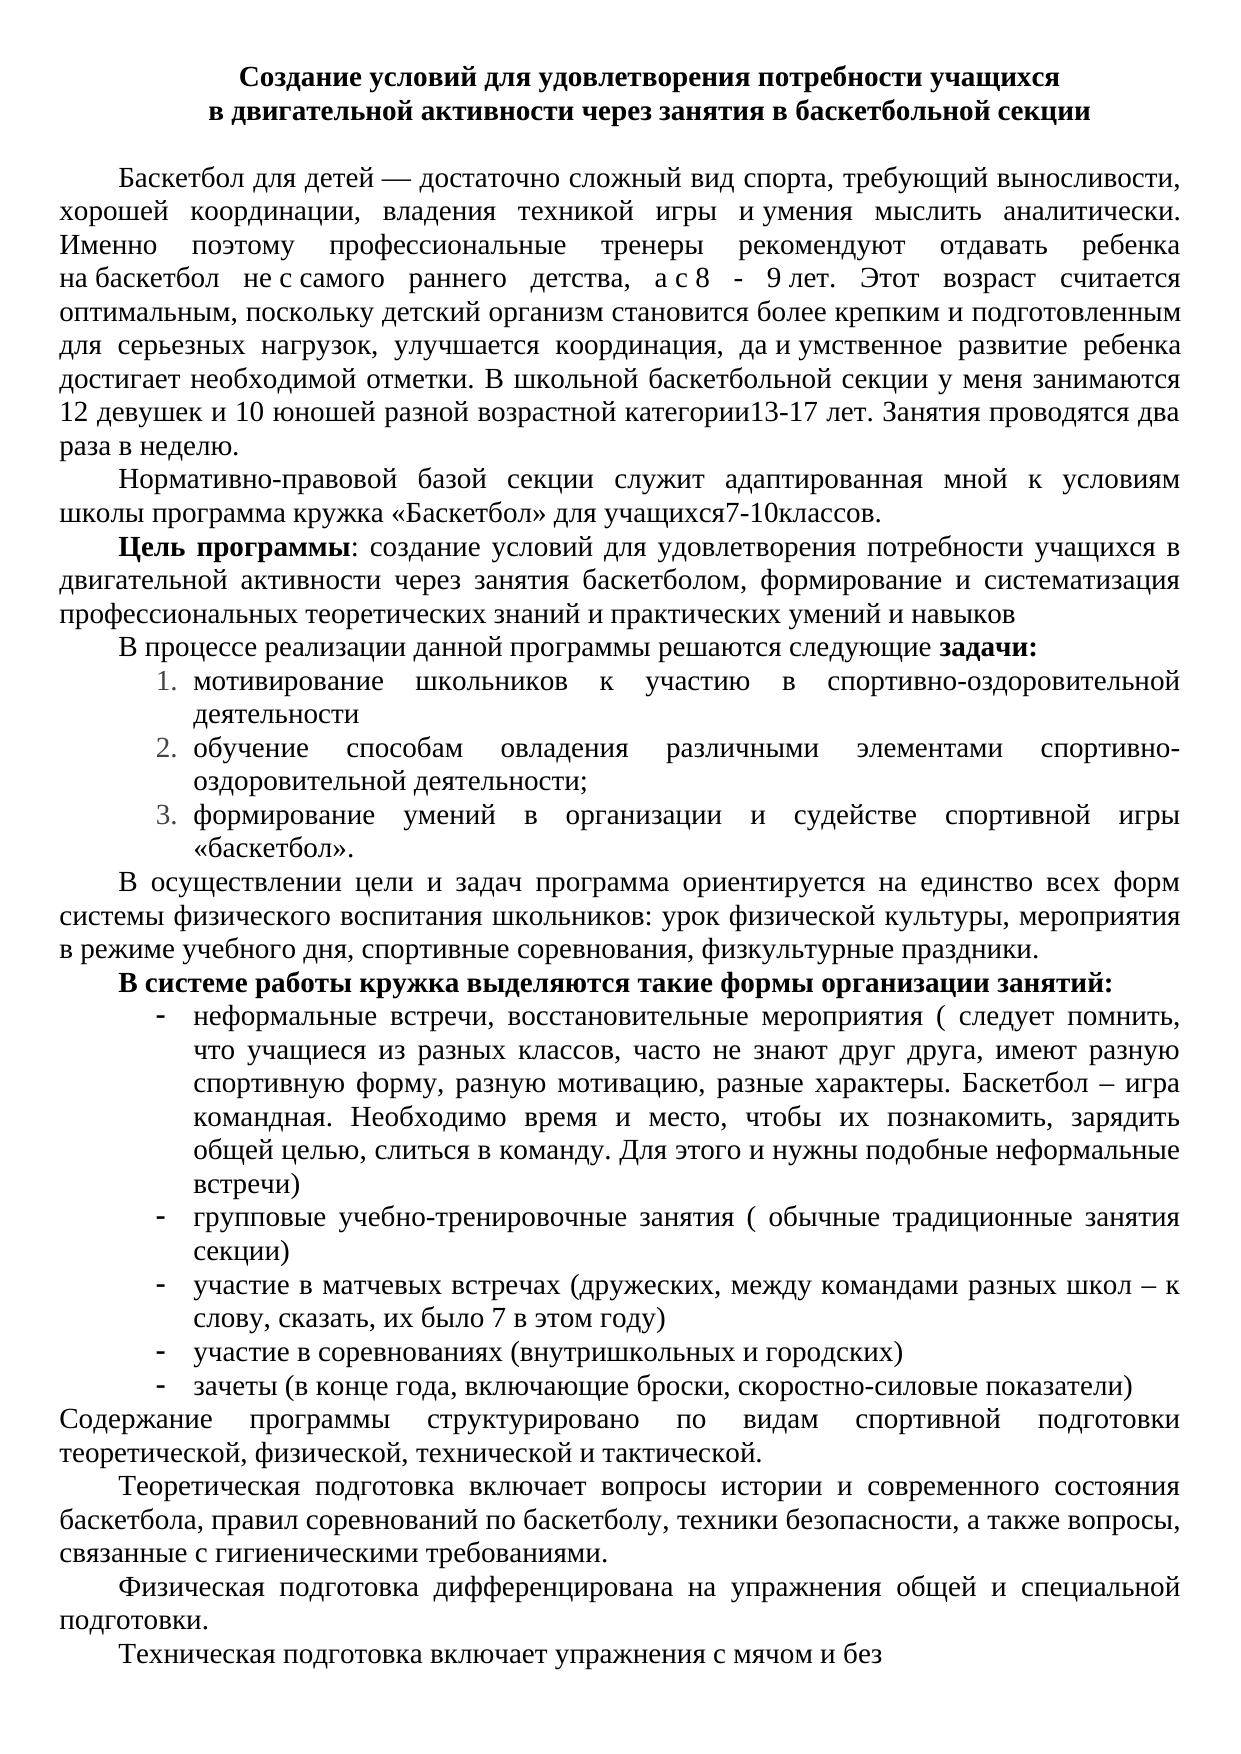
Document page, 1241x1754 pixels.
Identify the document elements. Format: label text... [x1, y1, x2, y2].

text Цель программы: создание условий для удовлетворения потребности учащихся в двигательной активности через занятия баскетболом, формирование и систематизация профессиональных теоретических знаний и практических умений и навыков [59, 529, 1181, 629]
list участие в матчевых встречах (дружеских, между командами разных школ – к слову, сказать, их было 7 в этом году) [156, 1267, 1181, 1334]
list участие в соревнованиях (внутришкольных и городских) [156, 1334, 1181, 1368]
text В процессе реализации данной программы решаются следующие задачи: [59, 629, 1181, 663]
text Теоретическая подготовка включает вопросы истории и современного состояния баскетбола, правил соревнований по баскетболу, техники безопасности, а также вопросы, связанные с гигиеническими требованиями. [59, 1468, 1181, 1569]
list формирование умений в организации и судействе спортивной игры «баскетбол». [156, 797, 1181, 864]
text В системе работы кружка выделяются такие формы организации занятий: [59, 965, 1181, 998]
text Физическая подготовка дифференцирована на упражнения общей и специальной подготовки. [59, 1569, 1181, 1636]
text В осуществлении цели и задач программа ориентируется на единство всех форм системы физического воспитания школьников: урок физической культуры, мероприятия в режиме учебного дня, спортивные соревнования, физкультурные праздники. [59, 864, 1181, 965]
list мотивирование школьников к участию в спортивно-оздоровительной деятельности [156, 663, 1181, 730]
list зачеты (в конце года, включающие броски, скоростно-силовые показатели) [156, 1368, 1181, 1401]
list обучение способам овладения различными элементами спортивно-оздоровительной деятельности; [156, 730, 1181, 797]
list неформальные встречи, восстановительные мероприятия ( следует помнить, что учащиеся из разных классов, часто не знают друг друга, имеют разную спортивную форму, разную мотивацию, разные характеры. Баскетбол – игра командная. Необходимо время и место, чтобы их познакомить, зарядить общей целью, слиться в команду. Для этого и нужны подобные неформальные встречи) [156, 998, 1181, 1199]
text в двигательной активности через занятия в баскетбольной секции [59, 93, 1181, 126]
list групповые учебно-тренировочные занятия ( обычные традиционные занятия секции) [156, 1199, 1181, 1267]
text Техническая подготовка включает упражнения с мячом и без [59, 1636, 1181, 1669]
text Нормативно-правовой базой секции служит адаптированная мной к условиям школы программа кружка «Баскетбол» для учащихся7-10классов. [59, 462, 1181, 529]
text Баскетбол для детей — достаточно сложный вид спорта, требующий выносливости, хорошей координации, владения техникой игры и умения мыслить аналитически. Именно поэтому профессиональные тренеры рекомендуют отдавать ребенка на баскетбол не с самого раннего детства, а с 8 - 9 лет. Этот возраст считается оптимальным, поскольку детский организм становится более крепким и подготовленным для серьезных нагрузок, улучшается координация, да и умственное развитие ребенка достигает необходимой отметки. В школьной баскетбольной секции у меня занимаются 12 девушек и 10 юношей разной возрастной категории13-17 лет. Занятия проводятся два раза в неделю. [59, 160, 1181, 462]
text Создание условий для удовлетворения потребности учащихся [59, 59, 1181, 93]
text Содержание программы структурировано по видам спортивной подготовки теоретической, физической, технической и тактической. [59, 1401, 1181, 1468]
